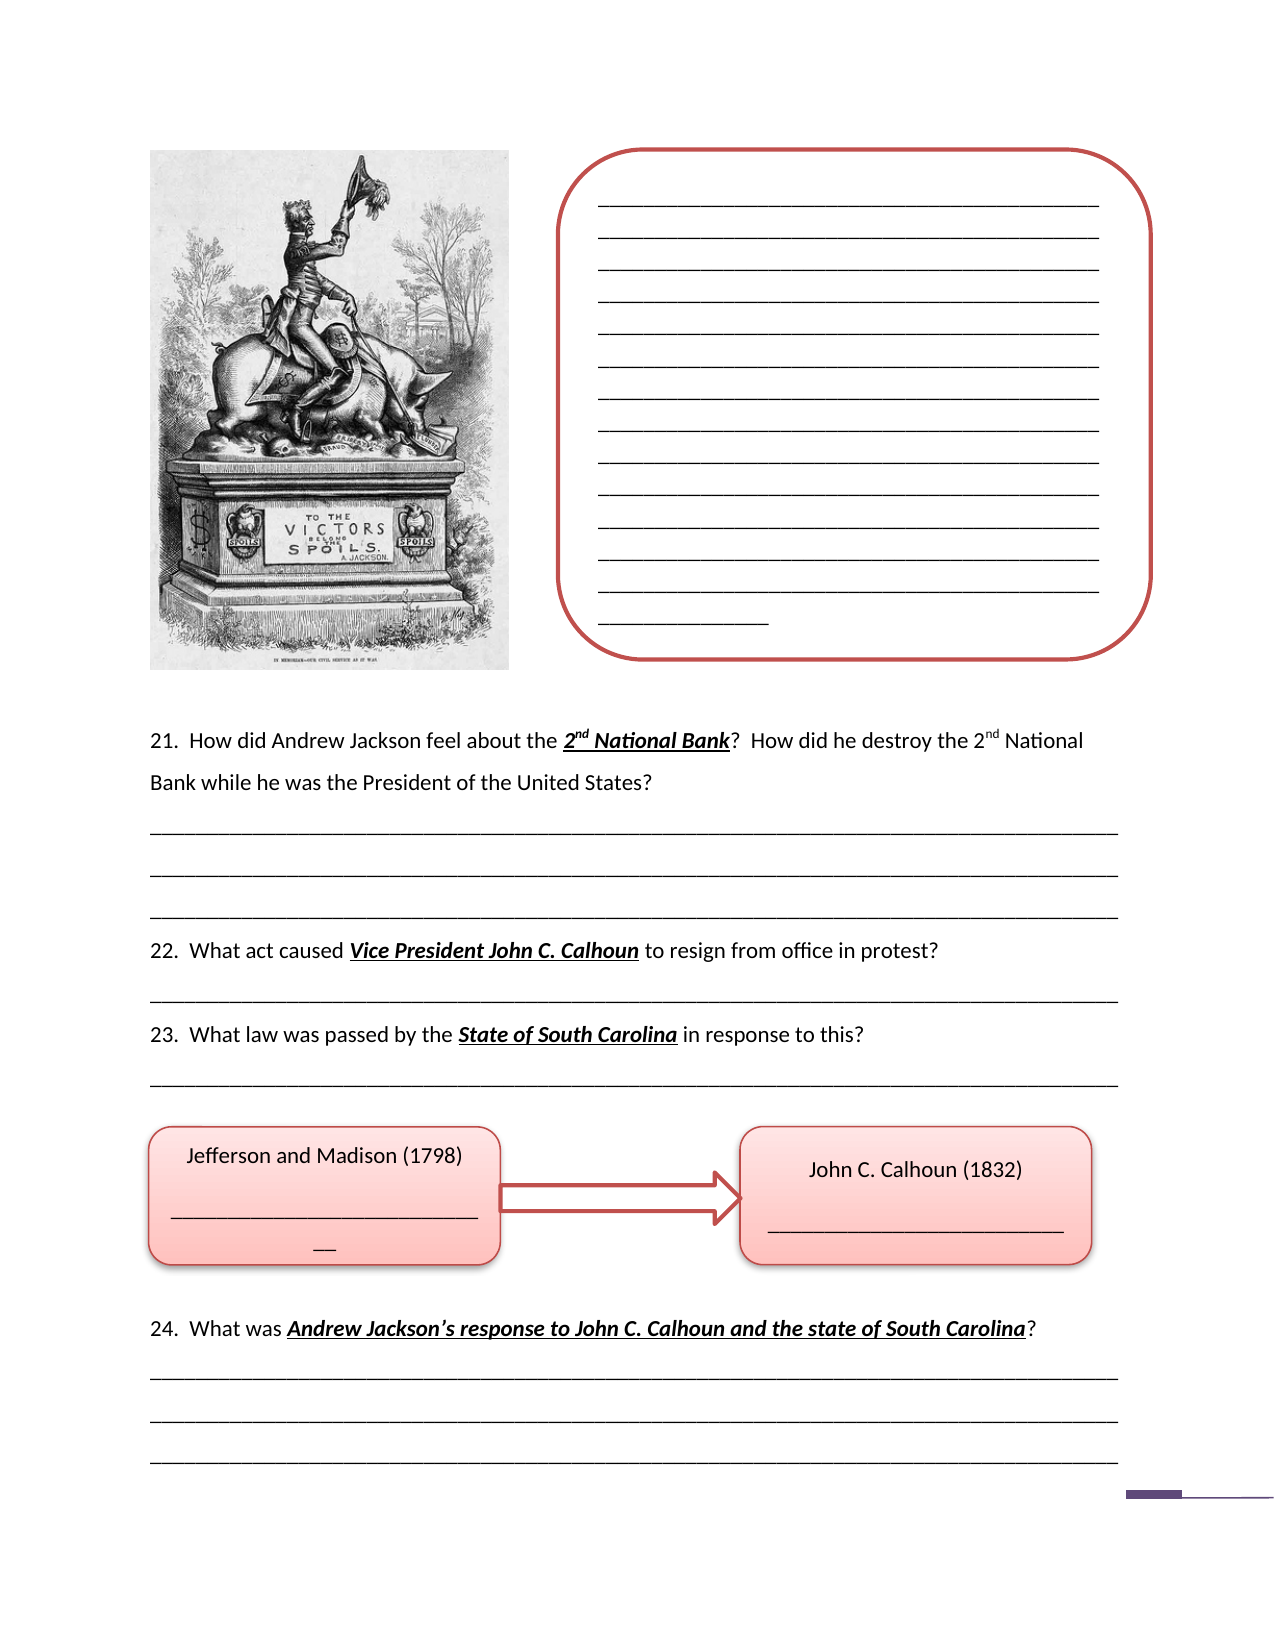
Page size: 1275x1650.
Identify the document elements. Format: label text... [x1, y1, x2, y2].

text _____________________________________________________________________________________ [150, 1062, 1125, 1090]
text 21. How did Andrew Jackson feel about the 2nd National Bank? How did he destroy the 2nd National Bank while he was the President of the United States? [150, 726, 1125, 796]
text _____________________________________________________________________________________ [150, 978, 1125, 1006]
text 23. What law was passed by the State of South Carolina in response to this? [150, 1020, 1125, 1048]
picture [150, 150, 509, 670]
text 22. What act caused Vice President John C. Calhoun to resign from office in protest? [150, 936, 1125, 964]
text 24. What was Andrew Jackson’s response to John C. Calhoun and the state of South Carolina? [150, 1314, 1125, 1342]
